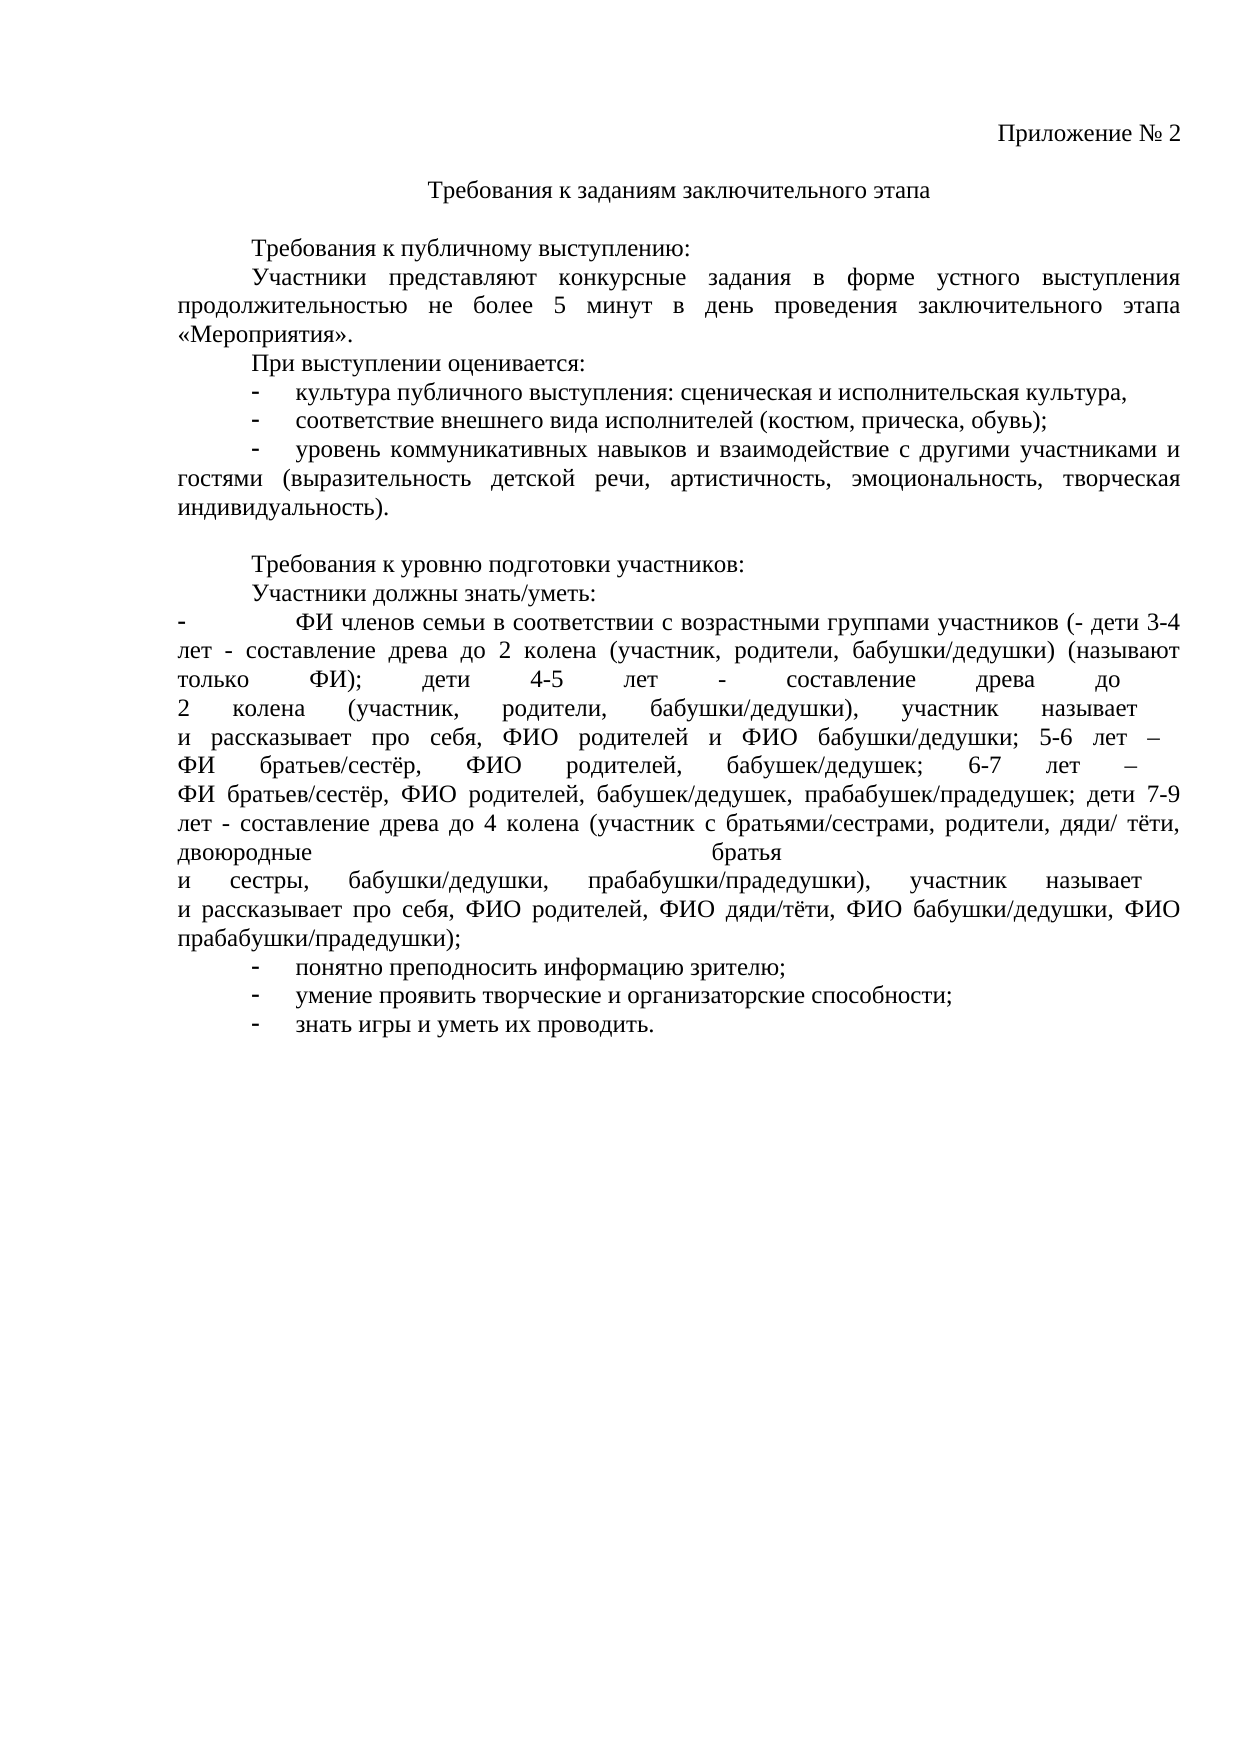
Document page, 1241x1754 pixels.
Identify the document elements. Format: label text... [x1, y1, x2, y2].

text При выступлении оценивается: [177, 348, 1181, 377]
list ФИ членов семьи в соответствии с возрастными группами участников (- дети 3-4 лет - составление древа до 2 колена (участник, родители, бабушки/дедушки) (называют только ФИ); дети 4-5 лет - составление древа до 2 колена (участник, родители, бабушки/дедушки), участник называет и рассказывает про себя, ФИО родителей и ФИО бабушки/дедушки; 5-6 лет – ФИ братьев/сестёр, ФИО родителей, бабушек/дедушек; 6-7 лет – ФИ братьев/сестёр, ФИО родителей, бабушек/дедушек, прабабушек/прадедушек; дети 7-9 лет - составление древа до 4 колена (участник с братьями/сестрами, родители, дяди/ тёти, двоюродные братья и сестры, бабушки/дедушки, прабабушки/прадедушки), участник называет и рассказывает про себя, ФИО родителей, ФИО дяди/тёти, ФИО бабушки/дедушки, ФИО прабабушки/прадедушки); [177, 607, 1181, 952]
text Участники должны знать/уметь: [177, 578, 1181, 607]
text Требования к заданиям заключительного этапа [177, 176, 1181, 204]
list Требования к уровню подготовки участников: [177, 549, 1181, 578]
list понятно преподносить информацию зрителю; [177, 952, 1181, 981]
list уровень коммуникативных навыков и взаимодействие с другими участниками и гостями (выразительность детской речи, артистичность, эмоциональность, творческая индивидуальность). [177, 434, 1181, 521]
list соответствие внешнего вида исполнителей (костюм, прическа, обувь); [177, 406, 1181, 434]
list умение проявить творческие и организаторские способности; [177, 981, 1181, 1009]
list культура публичного выступления: сценическая и исполнительская культура, [177, 377, 1181, 406]
list знать игры и уметь их проводить. [177, 1009, 1181, 1038]
text Участники представляют конкурсные задания в форме устного выступления продолжительностью не более 5 минут в день проведения заключительного этапа «Мероприятия». [177, 262, 1181, 348]
text Приложение № 2 [177, 118, 1181, 147]
text Требования к публичному выступлению: [215, 233, 1181, 262]
